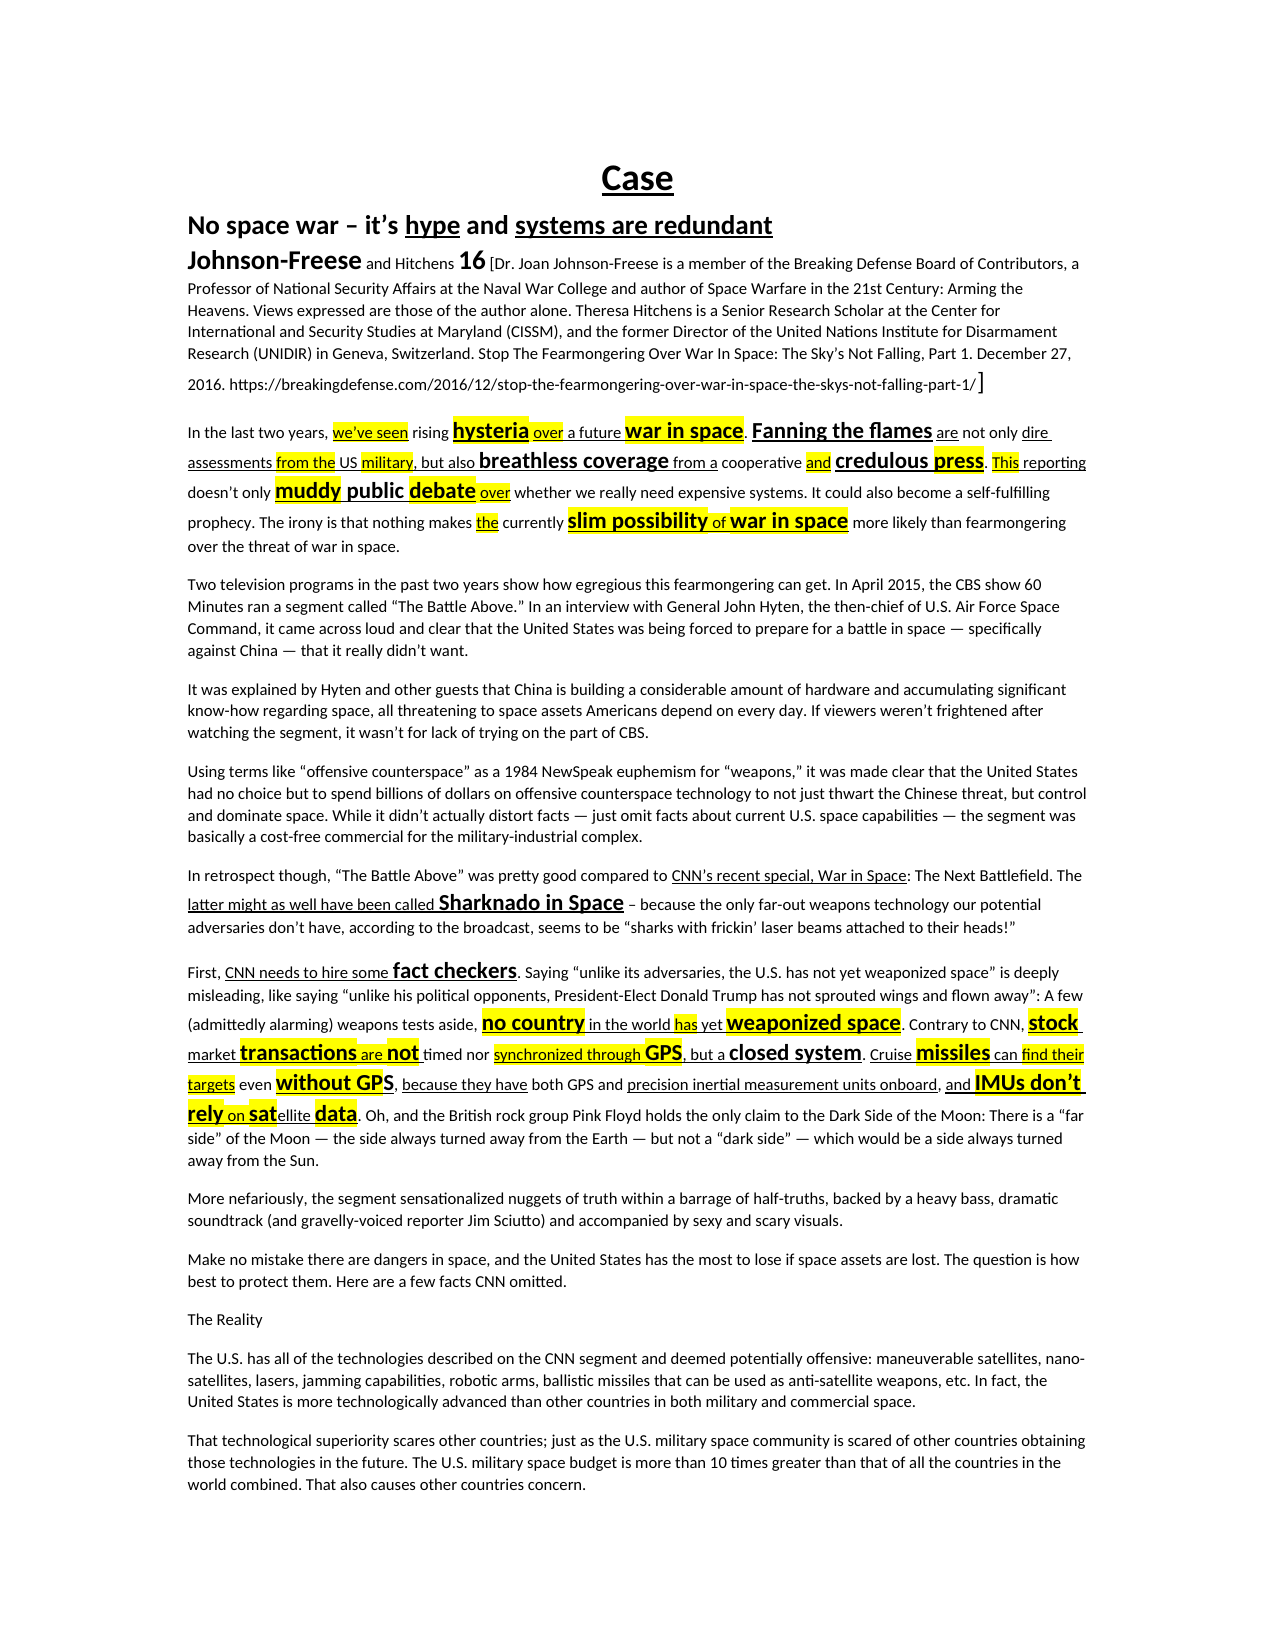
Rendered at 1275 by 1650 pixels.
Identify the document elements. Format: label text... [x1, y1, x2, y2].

text The Reality [187, 1309, 1087, 1330]
text Make no mistake there are dangers in space, and the United States has the most to lose if space assets are lost. The question is how best to protect them. Here are a few facts CNN omitted. [187, 1249, 1087, 1291]
text More nefariously, the segment sensationalized nuggets of truth within a barrage of half-truths, backed by a heavy bass, dramatic soundtrack (and gravelly-voiced reporter Jim Sciutto) and accompanied by sexy and scary visuals. [187, 1189, 1087, 1231]
text In the last two years, we’ve seen rising hysteria over a future war in space. Fanning the flames are not only dire assessments from the US military, but also breathless coverage from a cooperative and credulous press. This reporting doesn’t only muddy public debate over whether we really need expensive systems. It could also become a self-fulfilling prophecy. The irony is that nothing makes the currently slim possibility of war in space more likely than fearmongering over the threat of war in space. [187, 416, 1087, 556]
subtitle No space war – it’s hype and systems are redundant [187, 208, 1087, 241]
text That technological superiority scares other countries; just as the U.S. military space community is scared of other countries obtaining those technologies in the future. The U.S. military space budget is more than 10 times greater than that of all the countries in the world combined. That also causes other countries concern. [187, 1430, 1087, 1494]
text First, CNN needs to hire some fact checkers. Saying “unlike its adversaries, the U.S. has not yet weaponized space” is deeply misleading, like saying “unlike his political opponents, President-Elect Donald Trump has not sprouted wings and flown away”: A few (admittedly alarming) weapons tests aside, no country in the world has yet weaponized space. Contrary to CNN, stock market transactions are not timed nor synchronized through GPS, but a closed system. Cruise missiles can find their targets even without GPS, because they have both GPS and precision inertial measurement units onboard, and IMUs don’t rely on satellite data. Oh, and the British rock group Pink Floyd holds the only claim to the Dark Side of the Moon: There is a “far side” of the Moon — the side always turned away from the Earth — but not a “dark side” — which would be a side always turned away from the Sun. [187, 956, 1087, 1170]
subtitle Case [187, 154, 1087, 200]
text In retrospect though, “The Battle Above” was pretty good compared to CNN’s recent special, War in Space: The Next Battlefield. The latter might as well have been called Sharknado in Space – because the only far-out weapons technology our potential adversaries don’t have, according to the broadcast, seems to be “sharks with frickin’ laser beams attached to their heads!” [187, 865, 1087, 938]
text It was explained by Hyten and other guests that China is building a considerable amount of hardware and accumulating significant know-how regarding space, all threatening to space assets Americans depend on every day. If viewers weren’t frightened after watching the segment, it wasn’t for lack of trying on the part of CBS. [187, 679, 1087, 743]
text Two television programs in the past two years show how egregious this fearmongering can get. In April 2015, the CBS show 60 Minutes ran a segment called “The Battle Above.” In an interview with General John Hyten, the then-chief of U.S. Air Force Space Command, it came across loud and clear that the United States was being forced to prepare for a battle in space — specifically against China — that it really didn’t want. [187, 575, 1087, 661]
text Using terms like “offensive counterspace” as a 1984 NewSpeak euphemism for “weapons,” it was made clear that the United States had no choice but to spend billions of dollars on offensive counterspace technology to not just thwart the Chinese threat, but control and dominate space. While it didn’t actually distort facts — just omit facts about current U.S. space capabilities — the segment was basically a cost-free commercial for the military-industrial complex. [187, 761, 1087, 847]
text Johnson-Freese and Hitchens 16 [Dr. Joan Johnson-Freese is a member of the Breaking Defense Board of Contributors, a Professor of National Security Affairs at the Naval War College and author of Space Warfare in the 21st Century: Arming the Heavens. Views expressed are those of the author alone. Theresa Hitchens is a Senior Research Scholar at the Center for International and Security Studies at Maryland (CISSM), and the former Director of the United Nations Institute for Disarmament Research (UNIDIR) in Geneva, Switzerland. Stop The Fearmongering Over War In Space: The Sky’s Not Falling, Part 1. December 27, 2016. https://breakingdefense.com/2016/12/stop-the-fearmongering-over-war-in-space-the-skys-not-falling-part-1/] [187, 243, 1087, 397]
text The U.S. has all of the technologies described on the CNN segment and deemed potentially offensive: maneuverable satellites, nano-satellites, lasers, jamming capabilities, robotic arms, ballistic missiles that can be used as anti-satellite weapons, etc. In fact, the United States is more technologically advanced than other countries in both military and commercial space. [187, 1348, 1087, 1412]
